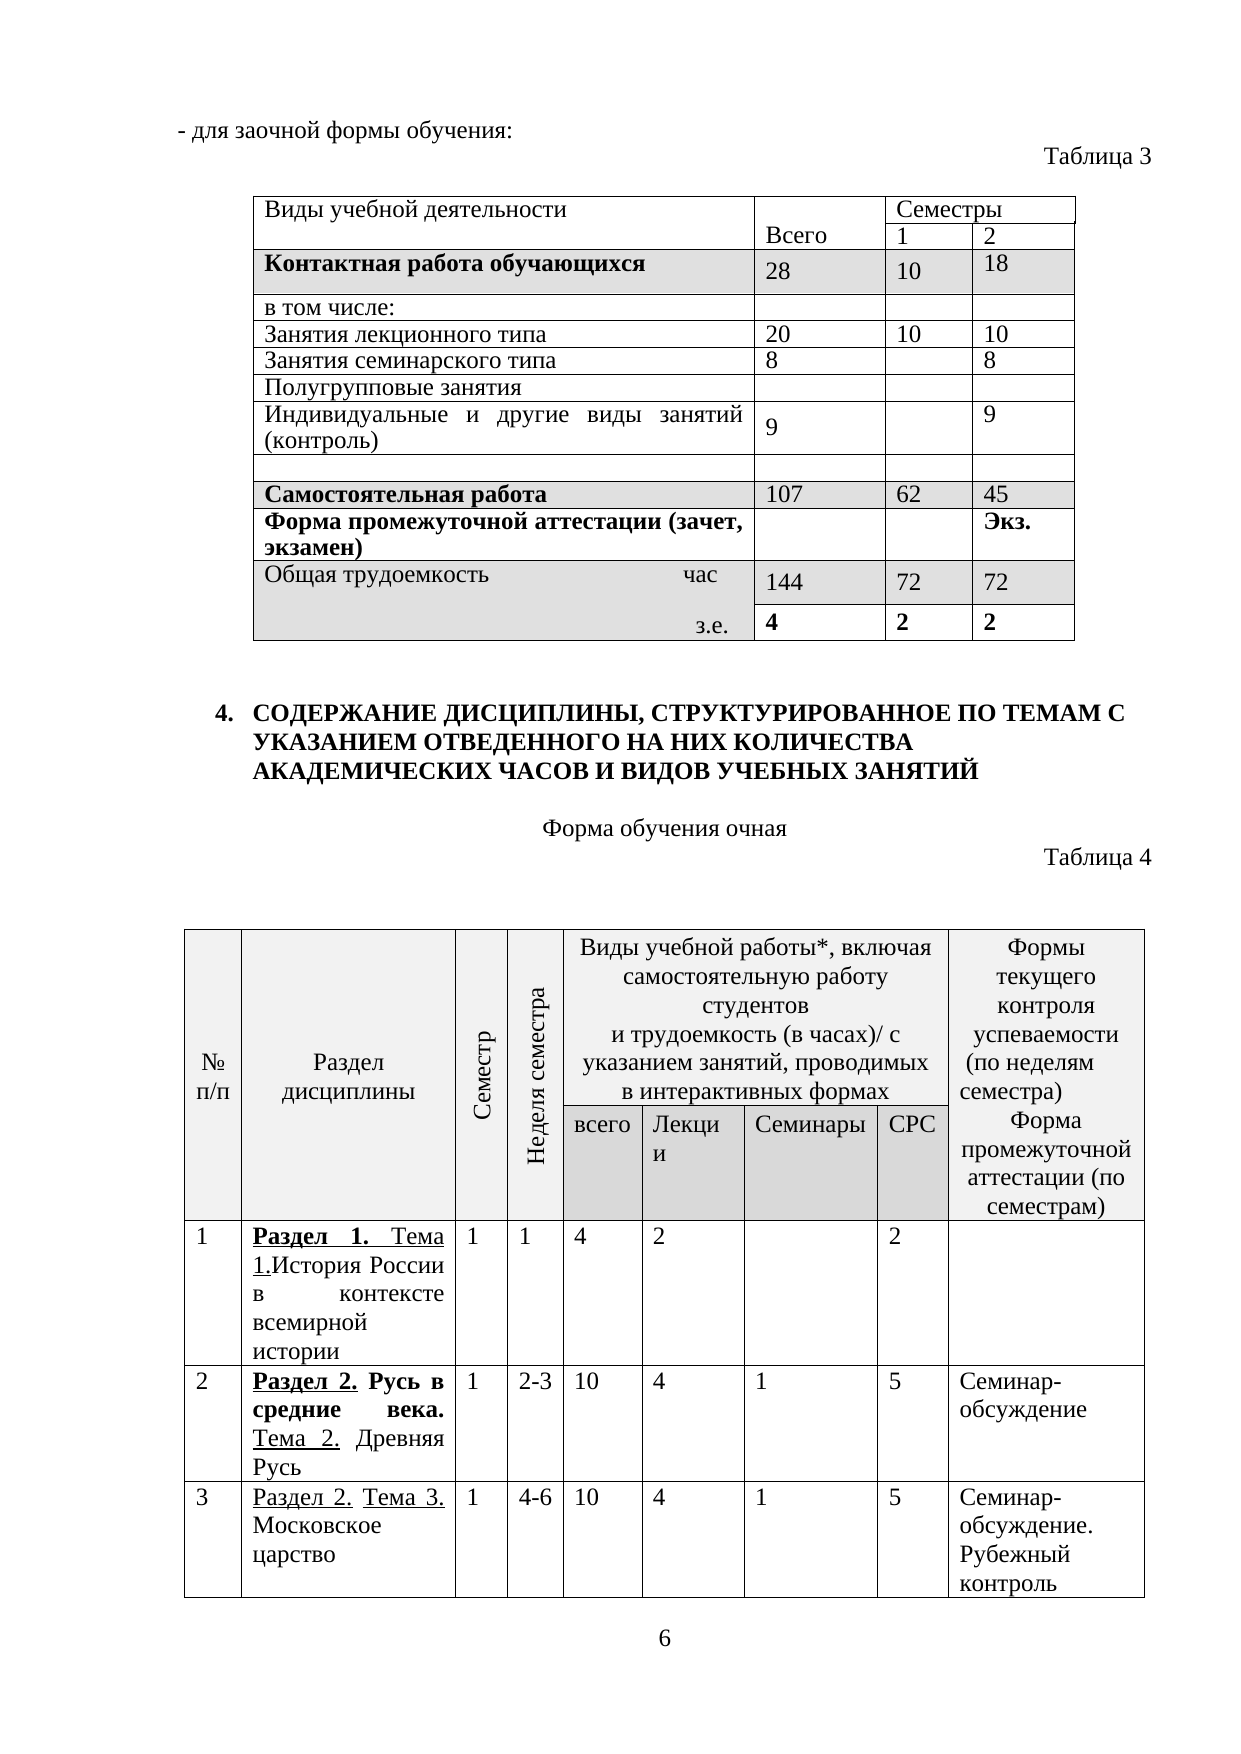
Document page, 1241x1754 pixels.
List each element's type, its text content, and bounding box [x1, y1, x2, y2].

table_header Виды учебной деятельности [254, 197, 754, 249]
table_cell 9 [973, 402, 1074, 454]
table_cell [973, 455, 1074, 481]
table_cell Семинары [745, 1106, 877, 1220]
table_cell 4 [564, 1221, 642, 1365]
table_cell Контактная работа обучающихся [254, 250, 754, 293]
table_cell 72 [973, 561, 1074, 604]
table_cell 1 [745, 1482, 877, 1597]
table_cell Занятия лекционного типа [254, 321, 754, 347]
table_cell 3 [185, 1482, 241, 1597]
table_cell 62 [886, 482, 972, 508]
table_cell [886, 509, 972, 560]
table_cell 107 [755, 482, 885, 508]
table_cell 10 [564, 1366, 642, 1481]
table_cell Семинар-обсуждение [949, 1366, 1144, 1481]
table_cell всего [564, 1106, 642, 1220]
table_cell СРС [878, 1106, 948, 1220]
table_cell [886, 455, 972, 481]
table_header Формы текущего контроля успеваемости (по неделям семестра) Форма промежуточной аттестации (по семестрам) [949, 930, 1144, 1220]
table_cell 1 [745, 1366, 877, 1481]
table_cell 2 [878, 1221, 948, 1365]
table_cell Занятия семинарского типа [254, 348, 754, 374]
table_cell Семинар-обсуждение. Рубежный контроль (тестирование) [949, 1482, 1144, 1597]
table_cell 2 [643, 1221, 744, 1365]
table_cell 1 [456, 1366, 507, 1481]
table_cell 4 [643, 1366, 744, 1481]
text Форма обучения очная [177, 813, 1152, 842]
table_cell Самостоятельная работа [254, 482, 754, 508]
table_header Семестры [886, 197, 1075, 222]
table_cell 1 [456, 1221, 507, 1365]
table_cell [745, 1221, 877, 1365]
table_cell [886, 375, 972, 401]
table_cell 4 [643, 1482, 744, 1597]
table_cell 20 [755, 321, 885, 347]
table_cell [973, 295, 1074, 320]
table_cell [973, 375, 1074, 401]
text - для заочной формы обучения: [177, 118, 1152, 144]
table_cell 10 [564, 1482, 642, 1597]
text Таблица 3 [177, 144, 1152, 170]
table_header Всего [755, 197, 885, 249]
table_cell [949, 1221, 1144, 1365]
table_header № п/п [185, 930, 241, 1220]
table_header Неделя семестра [508, 930, 563, 1220]
table_cell 8 [973, 348, 1074, 374]
table_cell 2 [185, 1366, 241, 1481]
table_cell 5 [878, 1482, 948, 1597]
table_cell 10 [886, 250, 972, 293]
table_cell [886, 348, 972, 374]
table_cell [755, 375, 885, 401]
table_cell 4 [755, 605, 885, 640]
table_cell [254, 455, 754, 481]
table_cell [755, 295, 885, 320]
table_cell Раздел 2. Тема 3. Московское царство [242, 1482, 455, 1597]
table_cell Раздел 1. Тема 1.История России в контексте всемирной истории [242, 1221, 455, 1365]
table_cell Форма промежуточной аттестации (зачет, экзамен) [254, 509, 754, 560]
table_cell 144 [755, 561, 885, 604]
table_cell Индивидуальные и другие виды занятий (контроль) [254, 402, 754, 454]
table_cell 18 [973, 250, 1074, 293]
text Таблица 4 [177, 842, 1152, 871]
table_cell [886, 402, 972, 454]
table_cell 9 [755, 402, 885, 454]
table_cell Экз. [973, 509, 1074, 560]
table_cell 2-3 [508, 1366, 563, 1481]
table_cell 1 [456, 1482, 507, 1597]
list СОДЕРЖАНИЕ ДИСЦИПЛИНЫ, СТРУКТУРИРОВАННОЕ ПО ТЕМАМ С УКАЗАНИЕМ ОТВЕДЕННОГО НА НИХ КОЛИЧЕСТВА АКАДЕМИЧЕСКИХ ЧАСОВ И ВИДОВ УЧЕБНЫХ ЗАНЯТИЙ [215, 698, 1152, 785]
table_cell [755, 509, 885, 560]
table_cell [886, 295, 972, 320]
table_cell 10 [973, 321, 1074, 347]
table_cell 10 [886, 321, 972, 347]
table_cell Общая трудоемкость час з.е. [254, 561, 754, 640]
table_cell 2 [886, 605, 972, 640]
table_cell 8 [755, 348, 885, 374]
table_cell 2 [973, 605, 1074, 640]
table_cell в том числе: [254, 295, 754, 320]
table_cell 4-6 [508, 1482, 563, 1597]
table_cell 1 [886, 224, 972, 249]
table_cell Лекции [643, 1106, 744, 1220]
table_cell [755, 455, 885, 481]
table_cell 1 [185, 1221, 241, 1365]
table_cell 5 [878, 1366, 948, 1481]
table_cell 45 [973, 482, 1074, 508]
table_cell 2 [973, 224, 1074, 249]
table_cell 28 [755, 250, 885, 293]
table_header Раздел дисциплины [242, 930, 455, 1220]
table_cell 1 [508, 1221, 563, 1365]
table_header Виды учебной работы*, включая самостоятельную работу студентов и трудоемкость (в часах)/ с указанием занятий, проводимых в интерактивных формах [564, 930, 948, 1105]
table_cell 72 [886, 561, 972, 604]
table_cell Полугрупповые занятия [254, 375, 754, 401]
table_cell Раздел 2. Русь в средние века. Тема 2. Древняя Русь [242, 1366, 455, 1481]
table_header Семестр [456, 930, 507, 1220]
